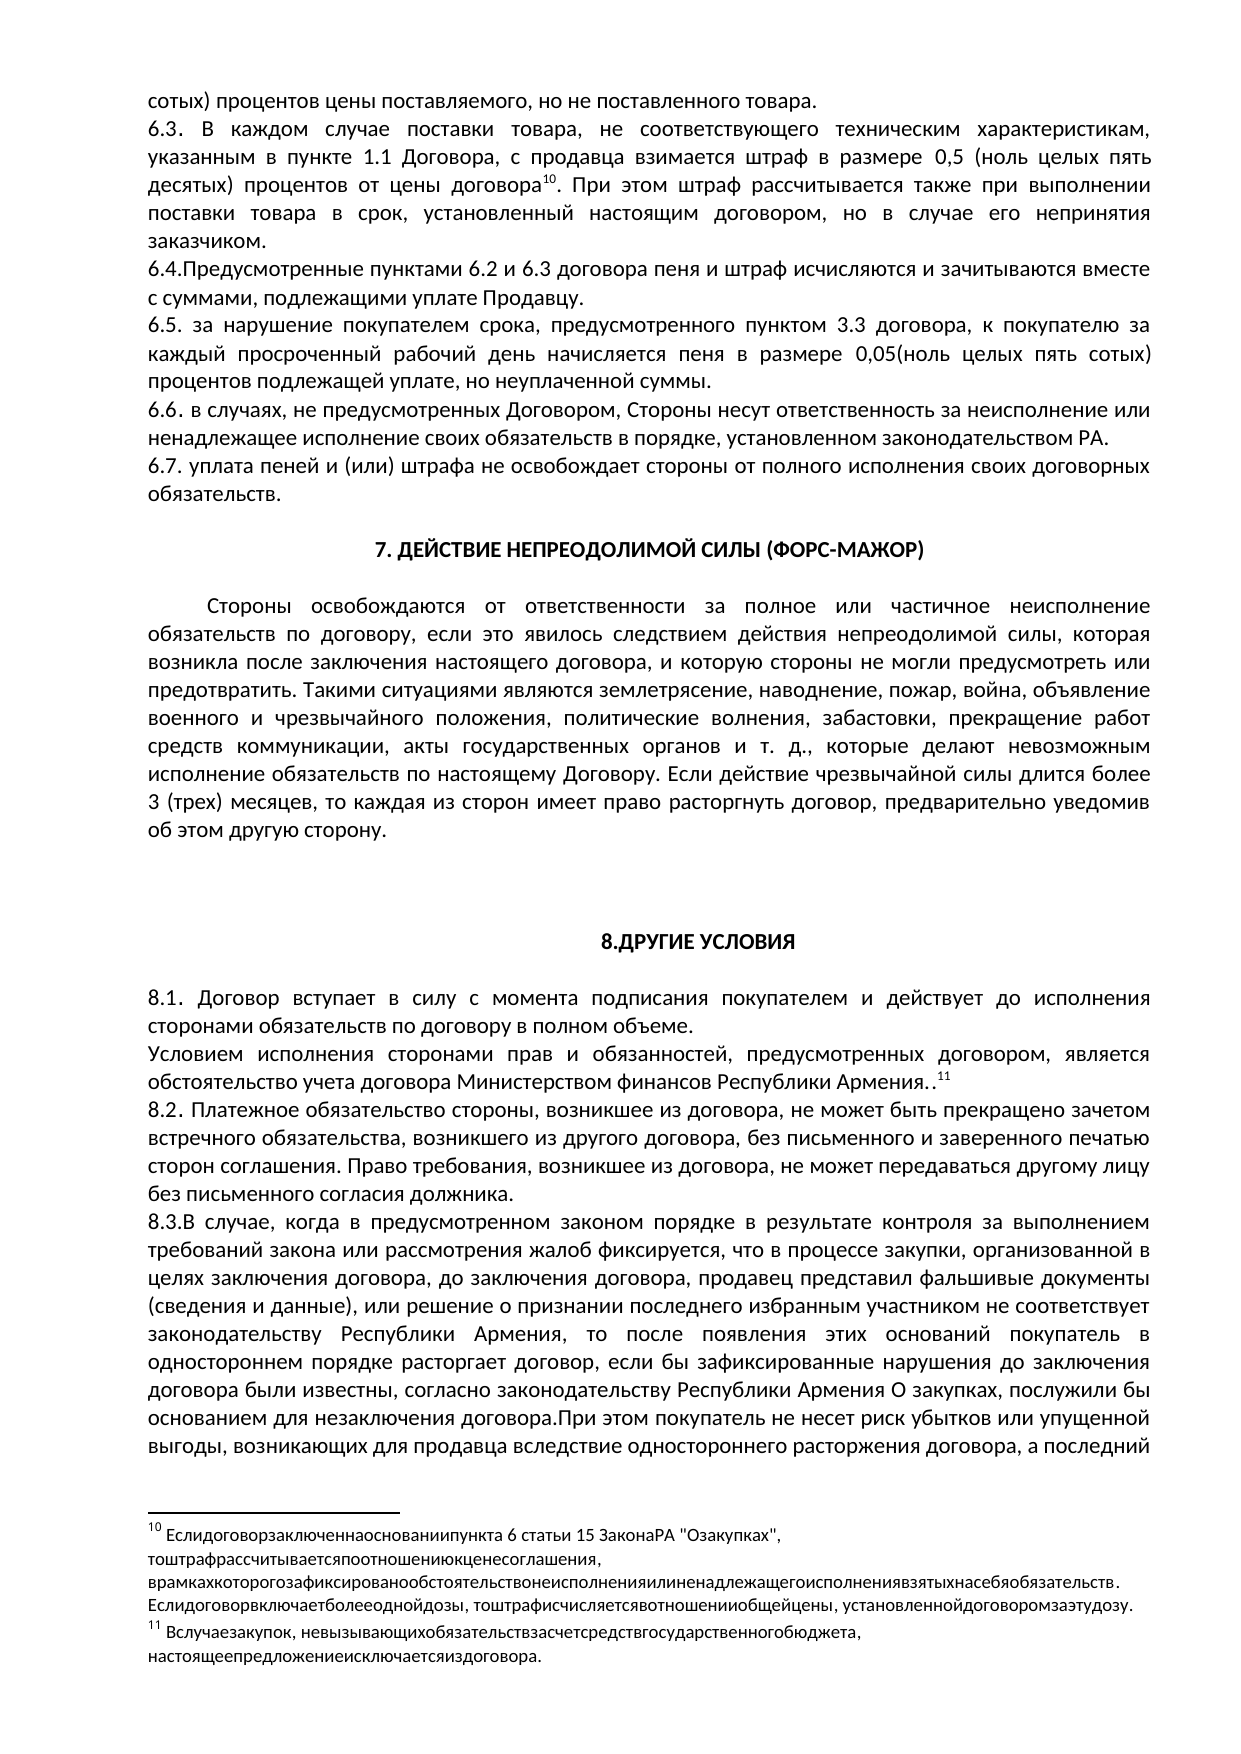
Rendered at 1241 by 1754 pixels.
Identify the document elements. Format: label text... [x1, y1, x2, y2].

text 6.7. уплата пеней и (или) штрафа не освобождает стороны от полного исполнения своих договорных обязательств. [148, 451, 1152, 507]
list 6.3․ В каждом случае поставки товара, не соответствующего техническим характеристикам, указанным в пункте 1.1 Договора, с продавца взимается штраф в размере 0,5 (ноль целых пять десятых) процентов от цены договора. При этом штраф рассчитывается также при выполнении поставки товара в срок, установленный настоящим договором, но в случае его непринятия заказчиком. [148, 114, 1152, 254]
list 6.5. за нарушение покупателем срока, предусмотренного пунктом 3.3 договора, к покупателю за каждый просроченный рабочий день начисляется пеня в размере 0,05(ноль целых пять сотых) процентов подлежащей уплате, но неуплаченной суммы. [148, 311, 1152, 395]
text 6.4.Предусмотренные пунктами 6.2 и 6.3 договора пеня и штраф исчисляются и зачитываются вместе с суммами, подлежащими уплате Продавцу. [148, 254, 1152, 311]
text Условием исполнения сторонами прав и обязанностей, предусмотренных договором, является обстоятельство учета договора Министерством финансов Республики Армения.. [148, 1039, 1152, 1095]
text Стороны освобождаются от ответственности за полное или частичное неисполнение обязательств по договору, если это явилось следствием действия непреодолимой силы, которая возникла после заключения настоящего договора, и которую стороны не могли предусмотреть или предотвратить. Такими ситуациями являются землетрясение, наводнение, пожар, война, объявление военного и чрезвычайного положения, политические волнения, забастовки, прекращение работ средств коммуникации, акты государственных органов и т. д., которые делают невозможным исполнение обязательств по настоящему Договору. Если действие чрезвычайной силы длится более 3 (трех) месяцев, то каждая из сторон имеет право расторгнуть договор, предварительно уведомив об этом другую сторону. [148, 591, 1152, 843]
list 6.6․ в случаях, не предусмотренных Договором, Стороны несут ответственность за неисполнение или ненадлежащее исполнение своих обязательств в порядке, установленном законодательством РА. [148, 395, 1152, 451]
text 8.ДРУГИЕ УСЛОВИЯ [244, 927, 1152, 955]
text 8.2․ Платежное обязательство стороны, возникшее из договора, не может быть прекращено зачетом встречного обязательства, возникшего из другого договора, без письменного и заверенного печатью сторон соглашения. Право требования, возникшее из договора, не может передаваться другому лицу без письменного согласия должника. [148, 1095, 1152, 1207]
text 7. ДЕЙСТВИЕ НЕПРЕОДОЛИМОЙ СИЛЫ (ФОРС-МАЖОР) [148, 535, 1152, 563]
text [148, 86, 1152, 114]
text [148, 1207, 1152, 1459]
text 8.1․ Договор вступает в силу с момента подписания покупателем и действует до исполнения сторонами обязательств по договору в полном объеме. [148, 983, 1152, 1039]
